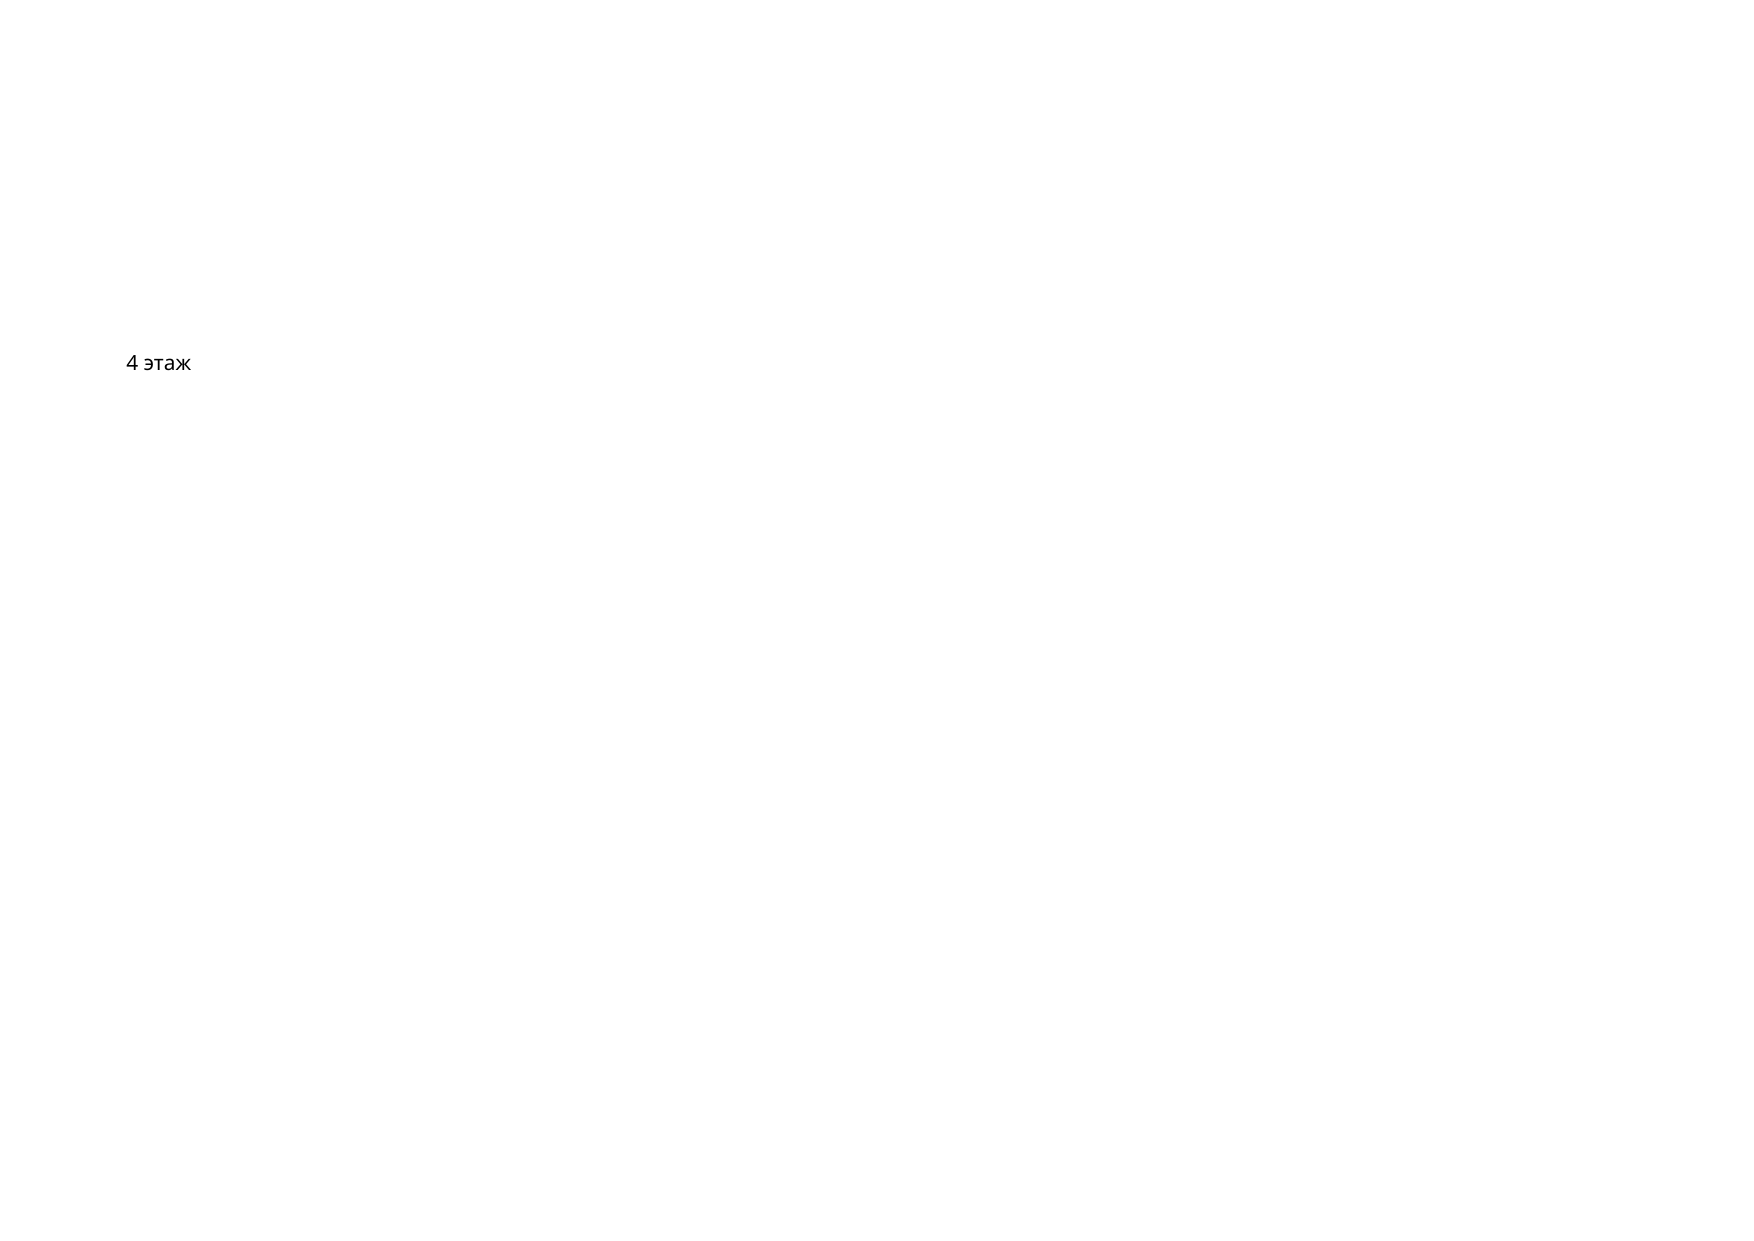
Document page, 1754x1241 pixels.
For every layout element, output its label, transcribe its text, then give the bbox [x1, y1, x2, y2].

text 4 этаж [126, 348, 1695, 376]
